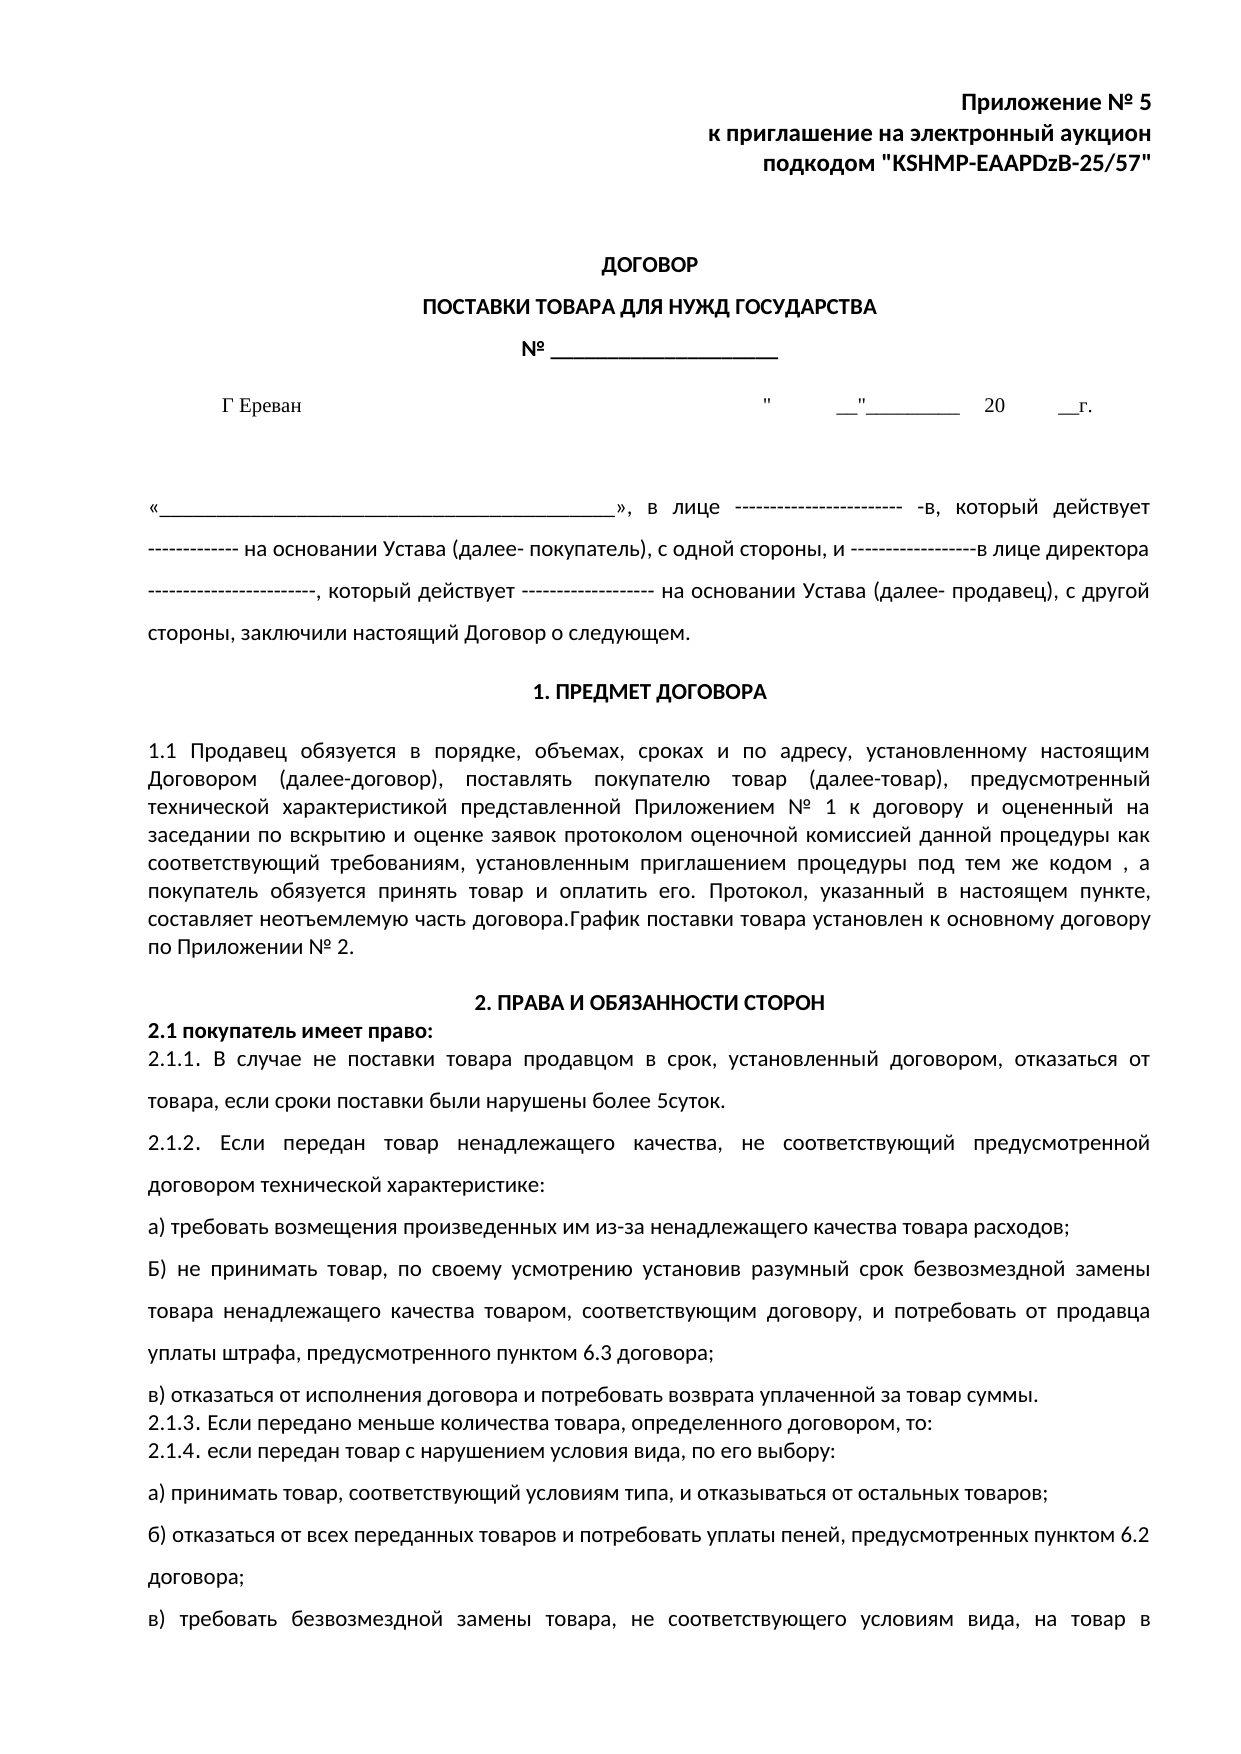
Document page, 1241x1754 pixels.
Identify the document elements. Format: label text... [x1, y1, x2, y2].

list Б) не принимать товар, по своему усмотрению установив разумный срок безвозмездной замены товара ненадлежащего качества товаром, соответствующим договору, и потребовать от продавца уплаты штрафа, предусмотренного пунктом 6.3 договора; [148, 1254, 1152, 1366]
list а) принимать товар, соответствующий условиям типа, и отказываться от остальных товаров; [148, 1478, 1152, 1506]
text Приложение № 5 [148, 86, 1152, 117]
list 2.1.1․ В случае не поставки товара продавцом в срок, установленный договором, отказаться от товара, если сроки поставки были нарушены более 5суток. [148, 1044, 1152, 1114]
list 2.1.2․ Если передан товар ненадлежащего качества, не соответствующий предусмотренной договором технической характеристике: [148, 1128, 1152, 1198]
text в) отказаться от исполнения договора и потребовать возврата уплаченной за товар суммы. [148, 1380, 1152, 1408]
text к приглашение на электронный аукцион [177, 117, 1152, 147]
text 2.1.3․ Если передано меньше количества товара, определенного договором, то: [148, 1408, 1152, 1436]
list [148, 1604, 1152, 1632]
table_header Г Ереван [136, 393, 620, 434]
text ДОГОВОР [148, 251, 1152, 278]
text 1. ПРЕДМЕТ ДОГОВОРА [148, 677, 1152, 705]
list 2. ПРАВА И ОБЯЗАННОСТИ СТОРОН [148, 988, 1152, 1016]
text «________________________________________», в лице ------------------------ -в, который действует ------------- на основании Устава (далее- покупатель), с одной стороны, и ------------------в лице директора ------------------------, который действует ------------------- на основании Устава (далее- продавец), с другой стороны, заключили настоящий Договор о следующем. [148, 492, 1152, 646]
text 1.1 Продавец обязуется в порядке, объемах, сроках и по адресу, установленному настоящим Договором (далее-договор), поставлять покупателю товар (далее-товар), предусмотренный технической характеристикой представленной Приложением № 1 к договору и оцененный на заседании по вскрытию и оценке заявок протоколом оценочной комиссией данной процедуры как соответствующий требованиям, установленным приглашением процедуры под тем же кодом , а покупатель обязуется принять товар и оплатить его. Протокол, указанный в настоящем пункте, составляет неотъемлемую часть договора.График поставки товара установлен к основному договору по Приложении № 2. [148, 736, 1152, 960]
text ПОСТАВКИ ТОВАРА ДЛЯ НУЖД ГОСУДАРСТВА [148, 292, 1152, 321]
list б) отказаться от всех переданных товаров и потребовать уплаты пеней, предусмотренных пунктом 6.2 договора; [148, 1520, 1152, 1590]
text № ____________________ [148, 334, 1152, 362]
list 2.1.4․ если передан товар с нарушением условия вида, по его выбору: [148, 1436, 1152, 1464]
table_header " __"_________ 20 __г. [620, 393, 1104, 434]
text подкодом "KSHMP-EAAPDzB-25/57" [177, 147, 1152, 178]
list а) требовать возмещения произведенных им из-за ненадлежащего качества товара расходов; [148, 1212, 1152, 1240]
text 2.1 покупатель имеет право: [148, 1016, 1152, 1044]
